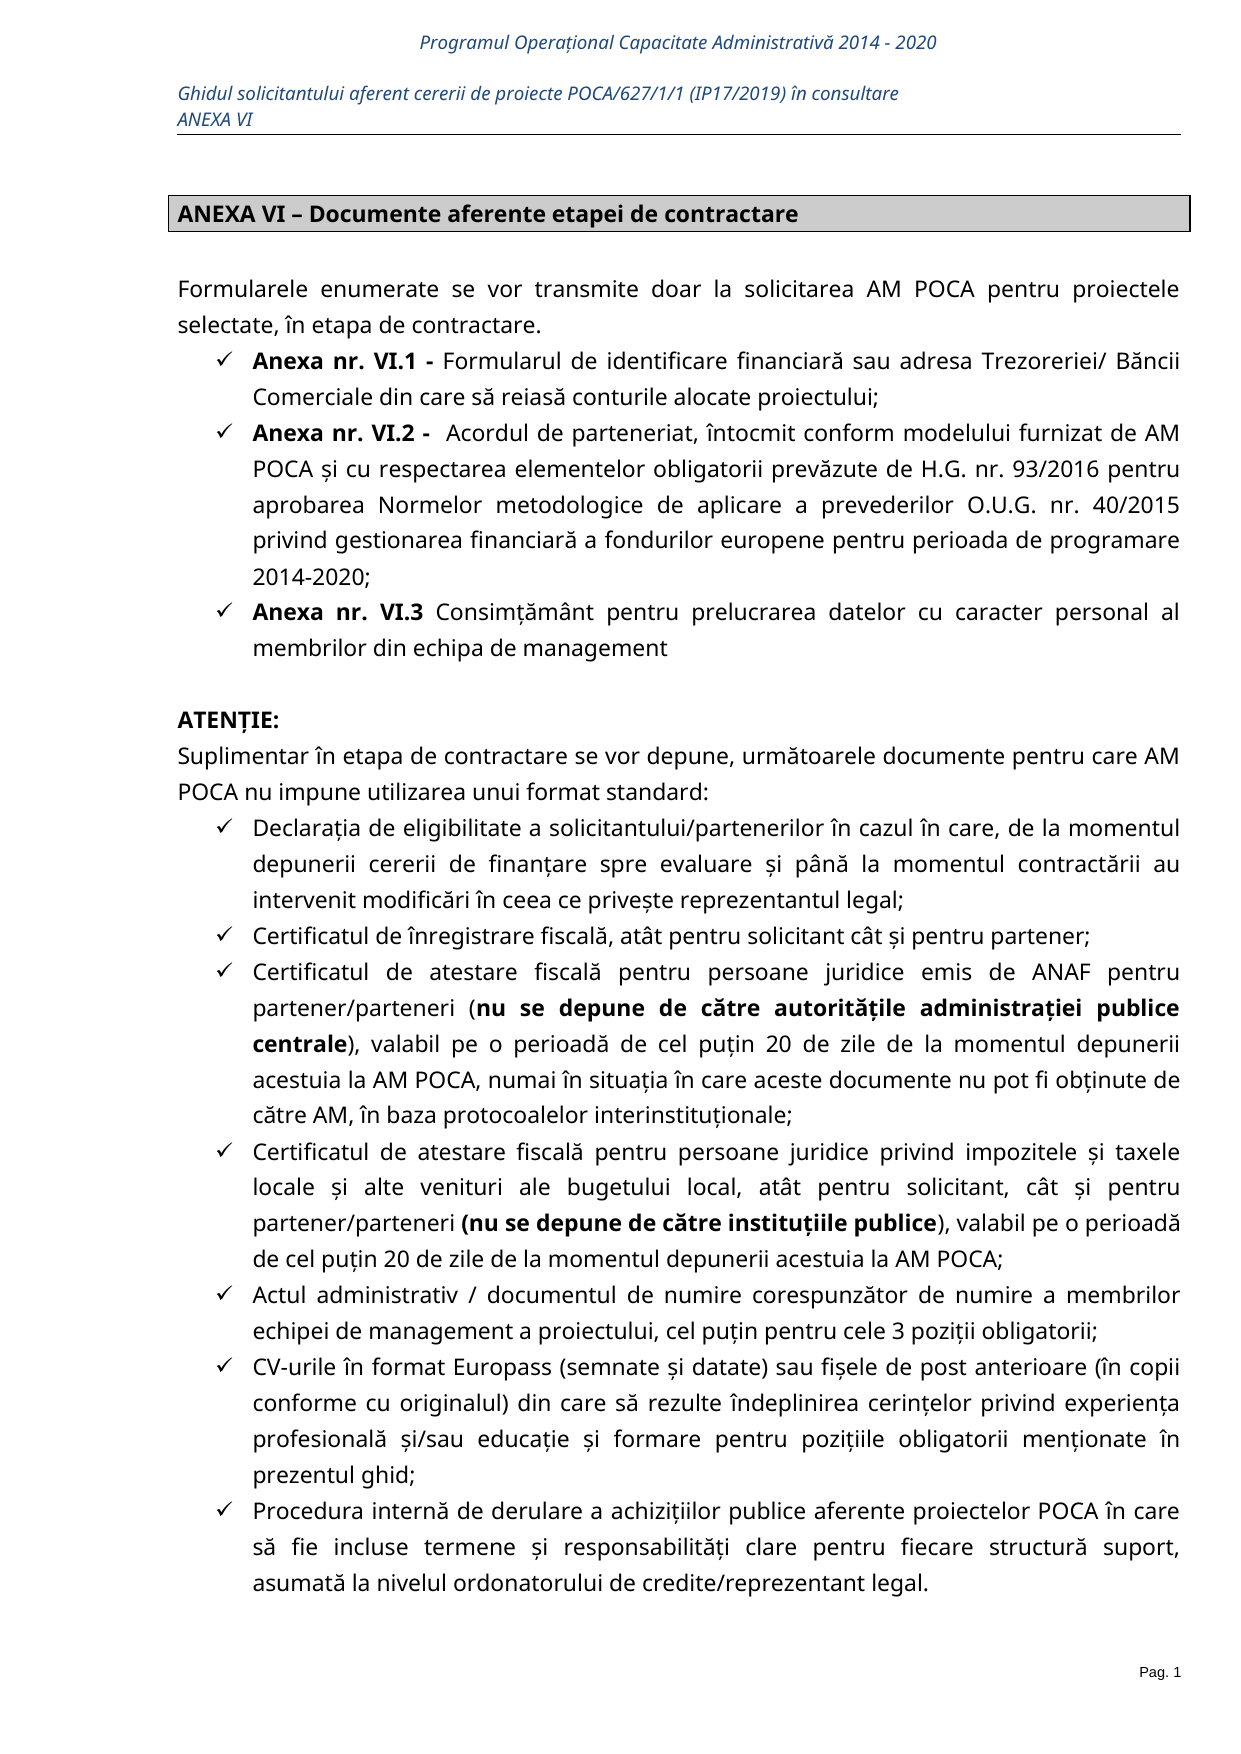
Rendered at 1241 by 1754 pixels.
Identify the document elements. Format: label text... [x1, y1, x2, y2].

list Actul administrativ / documentul de numire corespunzător de numire a membrilor echipei de management a proiectului, cel puțin pentru cele 3 poziții obligatorii; [215, 1279, 1181, 1346]
list Certificatul de înregistrare fiscală, atât pentru solicitant cât și pentru partener; [215, 920, 1181, 951]
list Certificatul de atestare fiscală pentru persoane juridice privind impozitele și taxele locale și alte venituri ale bugetului local, atât pentru solicitant, cât și pentru partener/parteneri (nu se depune de către instituțiile publice), valabil pe o perioadă de cel puțin 20 de zile de la momentul depunerii acestuia la AM POCA; [215, 1135, 1181, 1274]
list Anexa nr. VI.2 - Acordul de parteneriat, întocmit conform modelului furnizat de AM POCA și cu respectarea elementelor obligatorii prevăzute de H.G. nr. 93/2016 pentru aprobarea Normelor metodologice de aplicare a prevederilor O.U.G. nr. 40/2015 privind gestionarea financiară a fondurilor europene pentru perioada de programare 2014-2020; [215, 417, 1181, 592]
list CV-urile în format Europass (semnate și datate) sau fișele de post anterioare (în copii conforme cu originalul) din care să rezulte îndeplinirea cerințelor privind experiența profesională și/sau educație și formare pentru pozițiile obligatorii menționate în prezentul ghid; [215, 1351, 1181, 1490]
list Declarația de eligibilitate a solicitantului/partenerilor în cazul în care, de la momentul depunerii cererii de finanțare spre evaluare și până la momentul contractării au intervenit modificări în ceea ce privește reprezentantul legal; [215, 812, 1181, 915]
list Anexa nr. VI.3 Consimțământ pentru prelucrarea datelor cu caracter personal al membrilor din echipa de management [215, 596, 1181, 663]
text ATENȚIE: [177, 704, 1181, 735]
text Formularele enumerate se vor transmite doar la solicitarea AM POCA pentru proiectele selectate, în etapa de contractare. [177, 273, 1181, 340]
list Certificatul de atestare fiscală pentru persoane juridice emis de ANAF pentru partener/parteneri (nu se depune de către autoritățile administrației publice centrale), valabil pe o perioadă de cel puțin 20 de zile de la momentul depunerii acestuia la AM POCA, numai în situația în care aceste documente nu pot fi obținute de către AM, în baza protocoalelor interinstituționale; [215, 956, 1181, 1131]
subtitle ANEXA VI – Documente aferente etapei de contractare [169, 196, 1189, 231]
text Suplimentar în etapa de contractare se vor depune, următoarele documente pentru care AM POCA nu impune utilizarea unui format standard: [177, 740, 1181, 807]
list Anexa nr. VI.1 - Formularul de identificare financiară sau adresa Trezoreriei/ Băncii Comerciale din care să reiasă conturile alocate proiectului; [215, 345, 1181, 412]
list Procedura internă de derulare a achizițiilor publice aferente proiectelor POCA în care să fie incluse termene și responsabilități clare pentru fiecare structură suport, asumată la nivelul ordonatorului de credite/reprezentant legal. [215, 1495, 1181, 1598]
